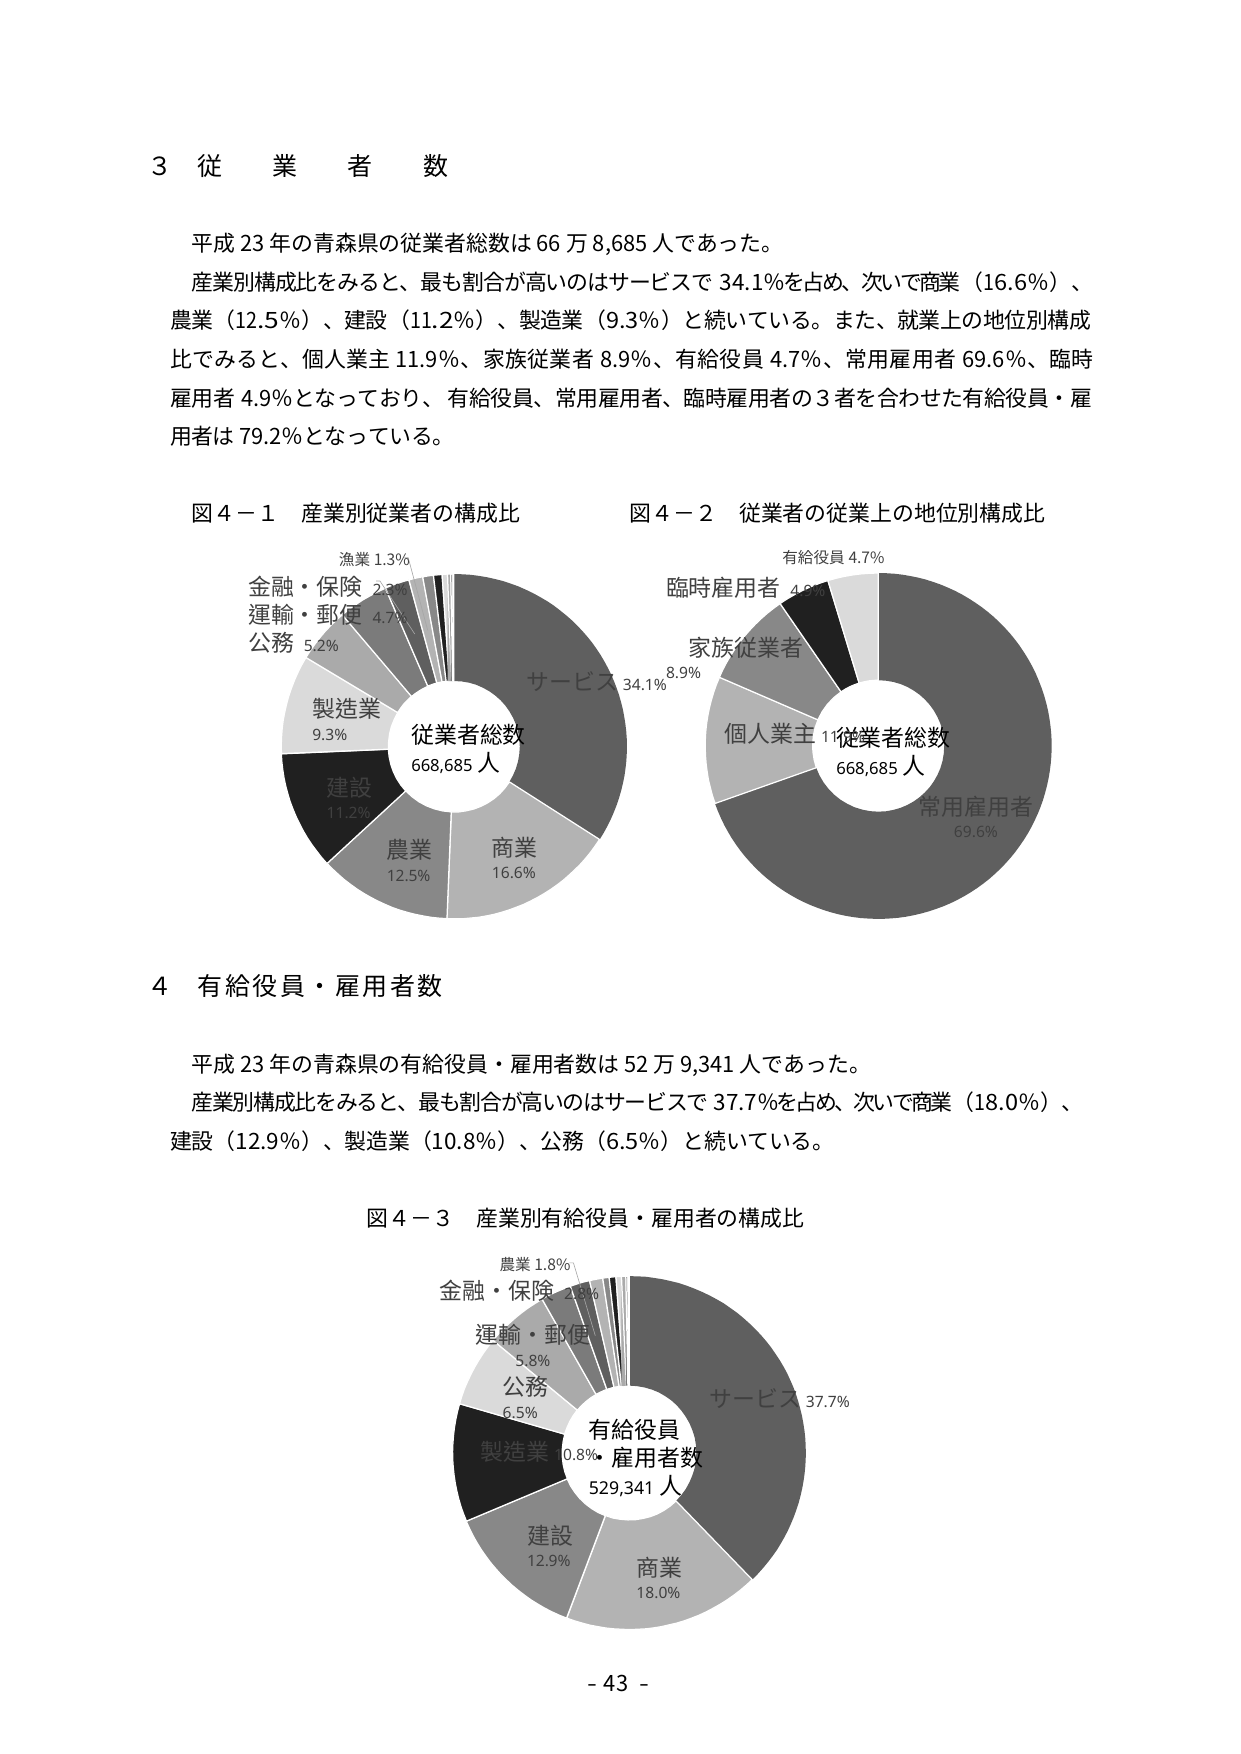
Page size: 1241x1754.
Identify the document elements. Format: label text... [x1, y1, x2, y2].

text 産業別構成比をみると、最も割合が高いのはサービスで 37.7％を占め、次いで商業（18.0％）、建設（12.9％）、製造業（10.8％）、公務（6.5％）と続いている。 [170, 1085, 1093, 1156]
text 平成 23 年の青森県の従業者総数は 66 万 8,685 人であった。 [191, 226, 1115, 258]
text 産業別構成比をみると、最も割合が高いのはサービスで 34.1％を占め、次いで商業（16.6％）、農業（12.5％）、建設（11.2％）、製造業（9.3％）と続いている。また、就業上の地位別構成比でみると、個人業主 11.9％、家族従業者 8.9％、有給役員 4.7％、常用雇用者 69.6％、臨時雇用者 4.9％となっており、 有給役員、常用雇用者、臨時雇用者の３者を合わせた有給役員・雇用者は 79.2％となっている。 [170, 265, 1093, 451]
text 平成 23 年の青森県の有給役員・雇用者数は 52 万 9,341 人であった。 [191, 1047, 1115, 1079]
subtitle ４ 有給役員・雇用者数 [148, 966, 1115, 1003]
subtitle ３ 従 業 者 数 [148, 146, 1115, 182]
text 漁業 1.3% 有給役員 4.7% [339, 546, 1115, 570]
text 図４－１ 産業別従業者の構成比 図４－２ 従業者の従業上の地位別構成比 [191, 496, 1115, 528]
text 図４－３ 産業別有給役員・雇用者の構成比 [366, 1201, 1115, 1233]
text 農業 1.8% [135, 1252, 934, 1274]
